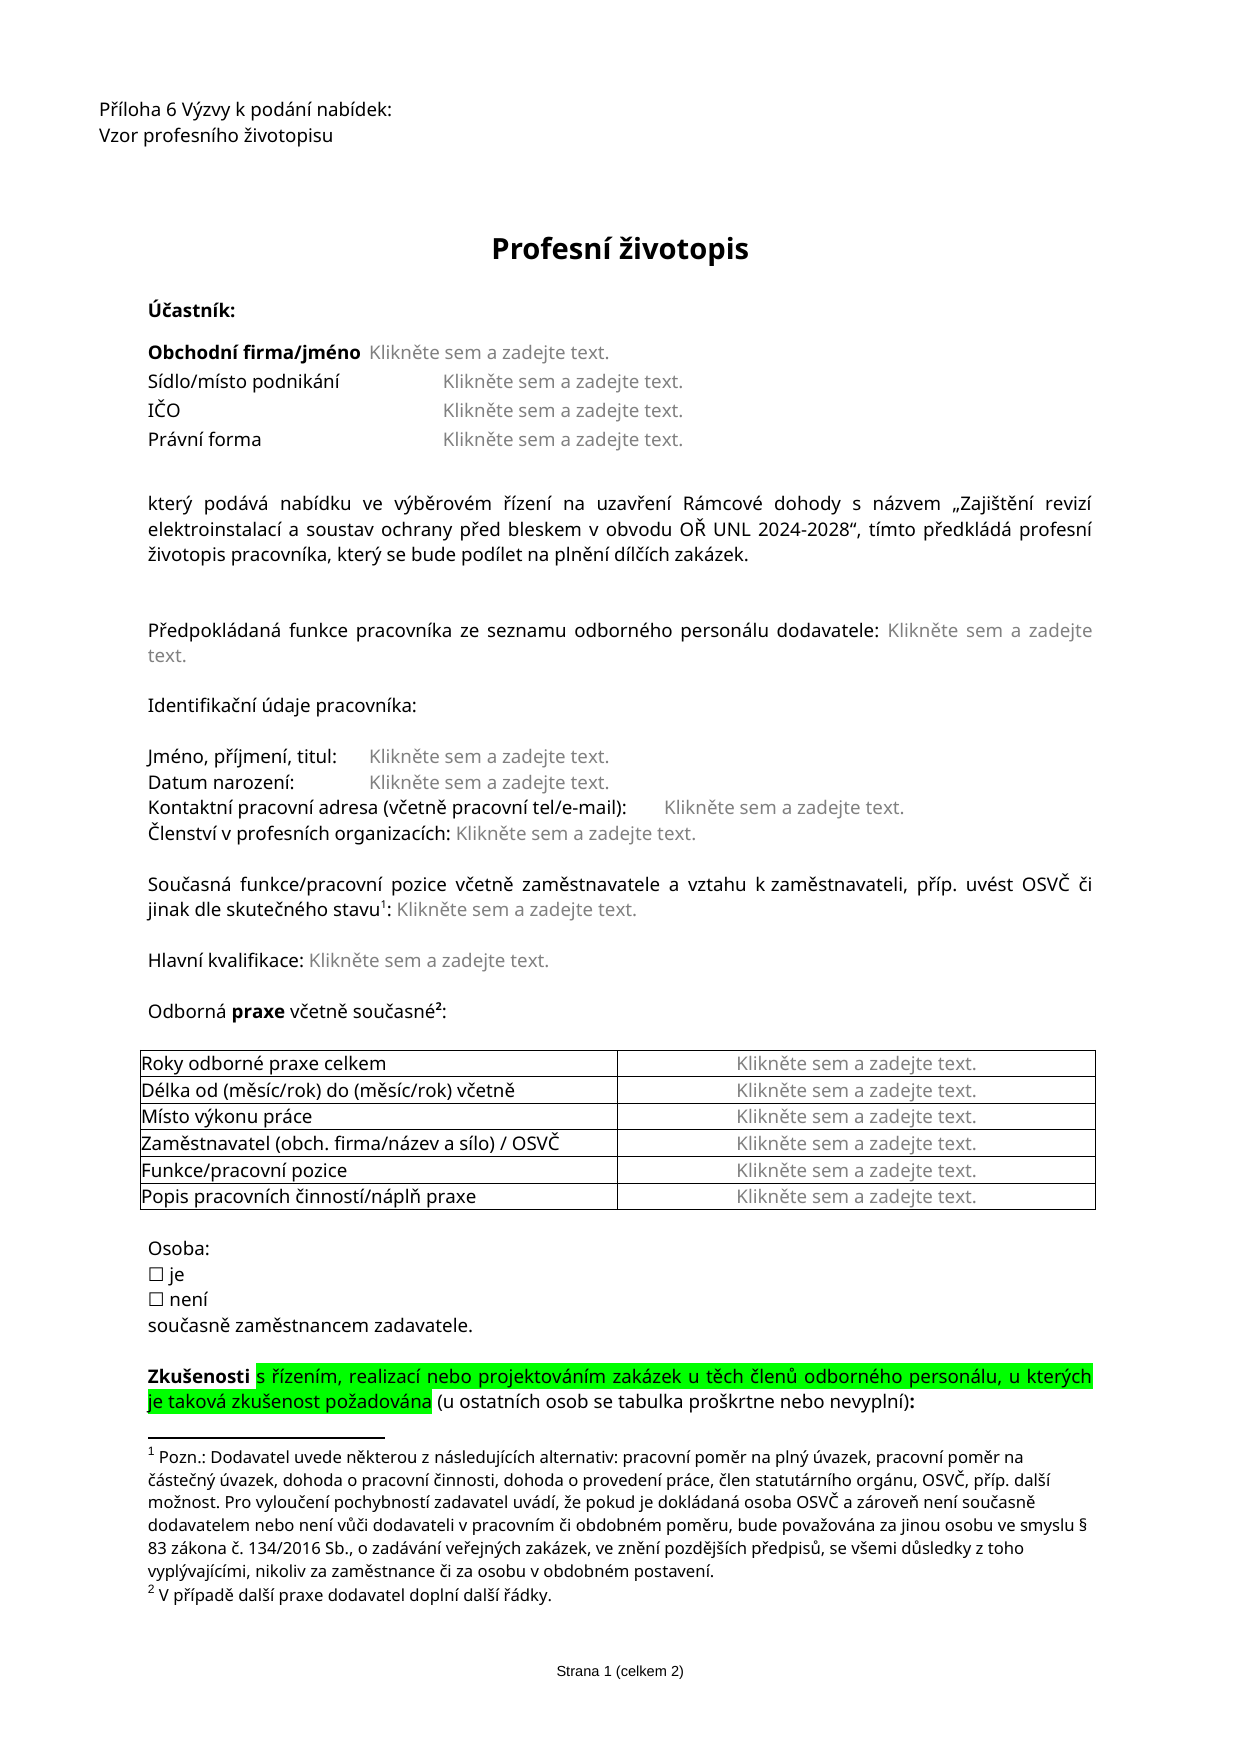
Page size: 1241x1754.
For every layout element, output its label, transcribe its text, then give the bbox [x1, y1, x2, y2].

table_header [618, 1051, 1095, 1076]
text Členství v profesních organizacích: [148, 820, 1093, 846]
table_cell [618, 1157, 1095, 1182]
text který podává nabídku ve výběrovém řízení na uzavření Rámcové dohody s názvem „Zajištění revizí elektroinstalací a soustav ochrany před bleskem v obvodu OŘ UNL 2024-2028“, tímto předkládá profesní životopis pracovníka, který se bude podílet na plnění dílčích zakázek. [148, 490, 1093, 567]
text IČO [148, 394, 1093, 423]
table_cell Místo výkonu práce [141, 1104, 617, 1129]
title Profesní životopis [148, 228, 1093, 268]
text Právní forma [148, 423, 1093, 452]
text Kontaktní pracovní adresa (včetně pracovní tel/e-mail): [148, 794, 1093, 820]
table_cell Popis pracovních činností/náplň praxe [141, 1184, 617, 1209]
table_cell [618, 1104, 1095, 1129]
table_cell [618, 1184, 1095, 1209]
table_cell Zaměstnavatel (obch. firma/název a sílo) / OSVČ [141, 1130, 617, 1156]
text Zkušenosti s řízením, realizací nebo projektováním zakázek u těch členů odborného personálu, u kterých je taková zkušenost požadována (u ostatních osob se tabulka proškrtne nebo nevyplní): [432, 1389, 1093, 1414]
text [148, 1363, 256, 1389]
text Datum narození: [148, 769, 1093, 794]
text Odborná praxe včetně současné: [148, 999, 1093, 1024]
text není [148, 1287, 1093, 1312]
text Obchodní firma/jméno [148, 336, 1093, 365]
text Hlavní kvalifikace: [148, 948, 1093, 973]
text Identifikační údaje pracovníka: [148, 692, 1093, 718]
table_cell [618, 1130, 1095, 1156]
text Účastník: [148, 293, 1093, 324]
text Předpokládaná funkce pracovníka ze seznamu odborného personálu dodavatele: [148, 617, 1093, 667]
text Současná funkce/pracovní pozice včetně zaměstnavatele a vztahu k zaměstnavateli, příp. uvést OSVČ či jinak dle skutečného stavu: [148, 871, 1093, 922]
text je [148, 1261, 1093, 1287]
table_cell [618, 1077, 1095, 1103]
text Osoba: [148, 1236, 1093, 1261]
text současně zaměstnancem zadavatele. [148, 1312, 1093, 1338]
text Sídlo/místo podnikání [148, 365, 1093, 394]
table_cell Funkce/pracovní pozice [141, 1157, 617, 1182]
table_cell Délka od (měsíc/rok) do (měsíc/rok) včetně [141, 1077, 617, 1103]
table_header Roky odborné praxe celkem [141, 1051, 617, 1076]
text Jméno, příjmení, titul: [148, 743, 1093, 769]
